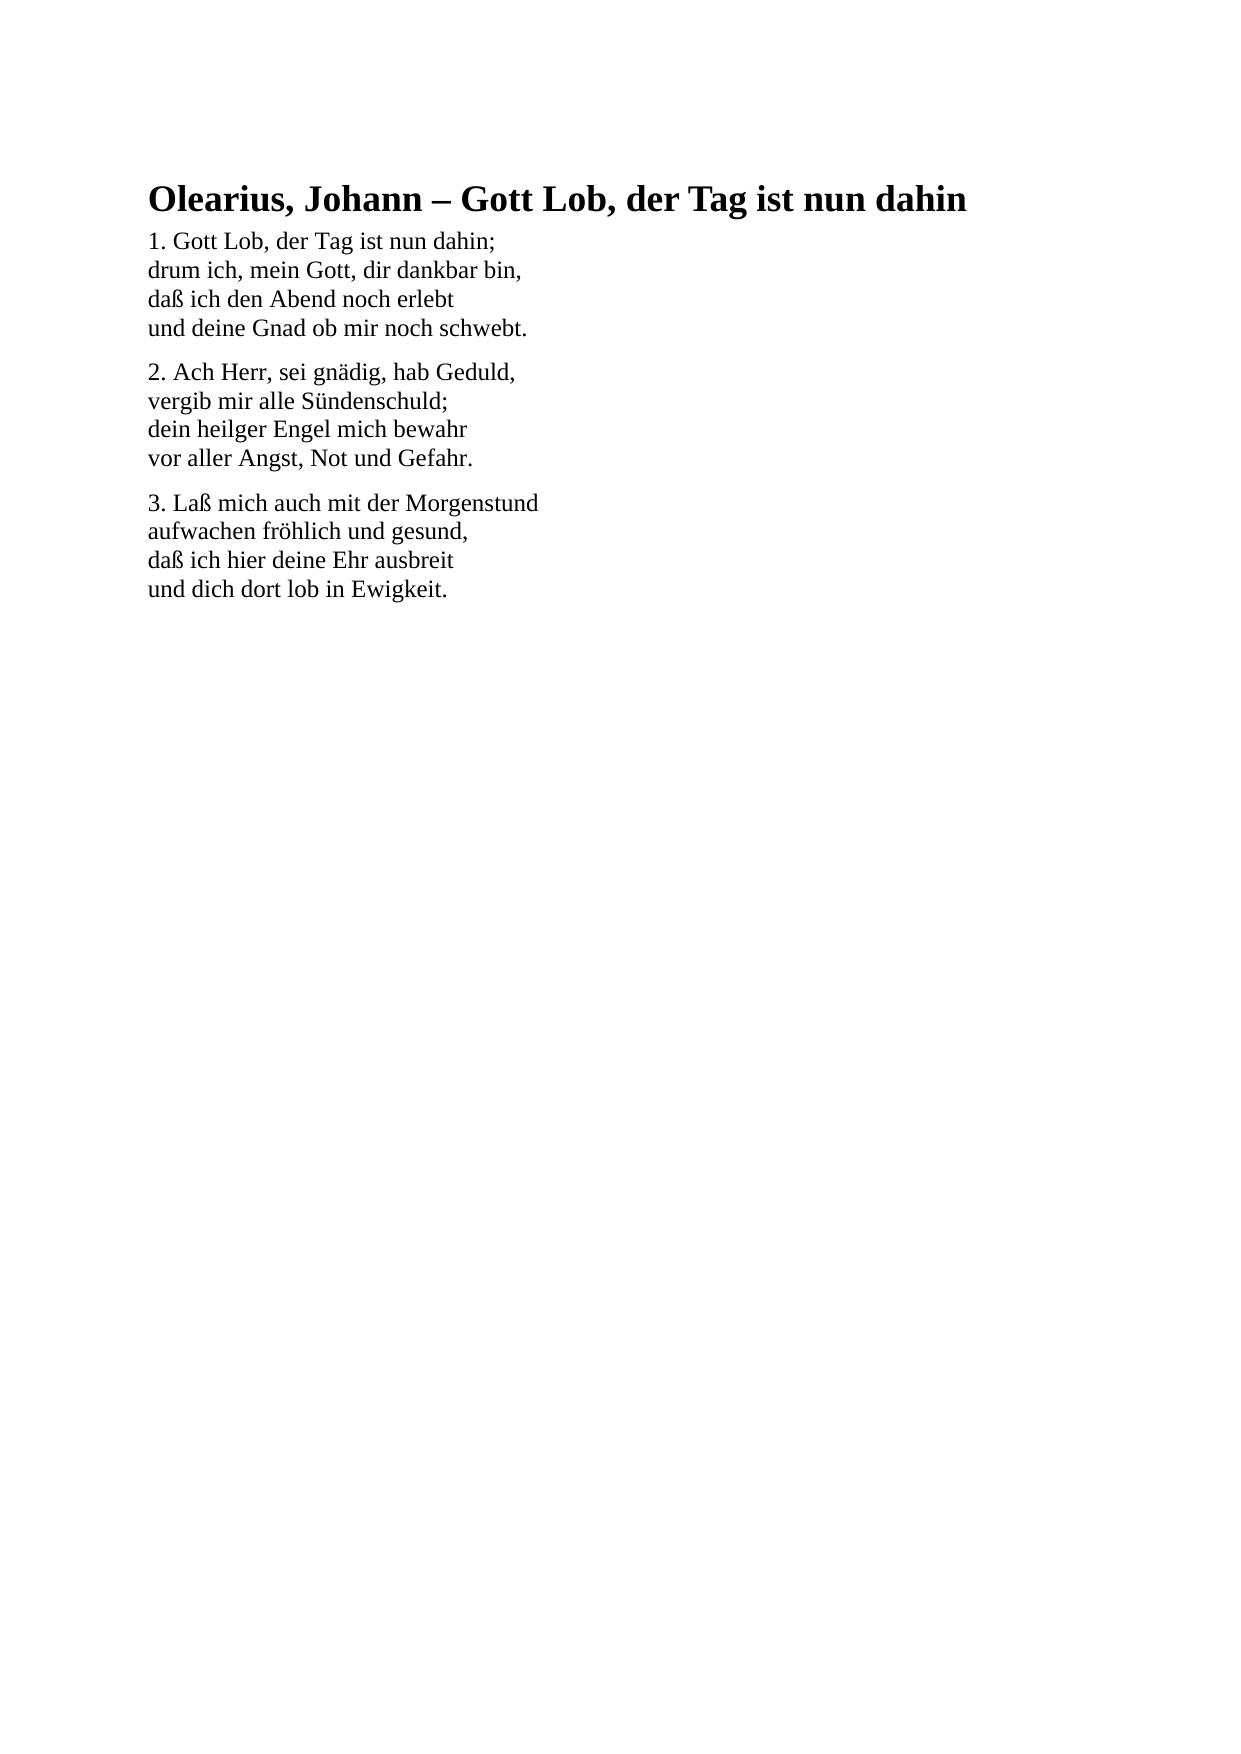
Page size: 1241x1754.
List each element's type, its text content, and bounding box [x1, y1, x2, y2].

text 3. Laß mich auch mit der Morgenstund aufwachen fröhlich und gesund, daß ich hier deine Ehr ausbreit und dich dort lob in Ewigkeit. [148, 488, 1093, 603]
text 2. Ach Herr, sei gnädig, hab Geduld, vergib mir alle Sündenschuld; dein heilger Engel mich bewahr vor aller Angst, Not und Gefahr. [148, 357, 1093, 472]
subtitle Olearius, Johann – Gott Lob, der Tag ist nun dahin [148, 177, 1093, 220]
text 1. Gott Lob, der Tag ist nun dahin; drum ich, mein Gott, dir dankbar bin, daß ich den Abend noch erlebt und deine Gnad ob mir noch schwebt. [148, 226, 1093, 341]
